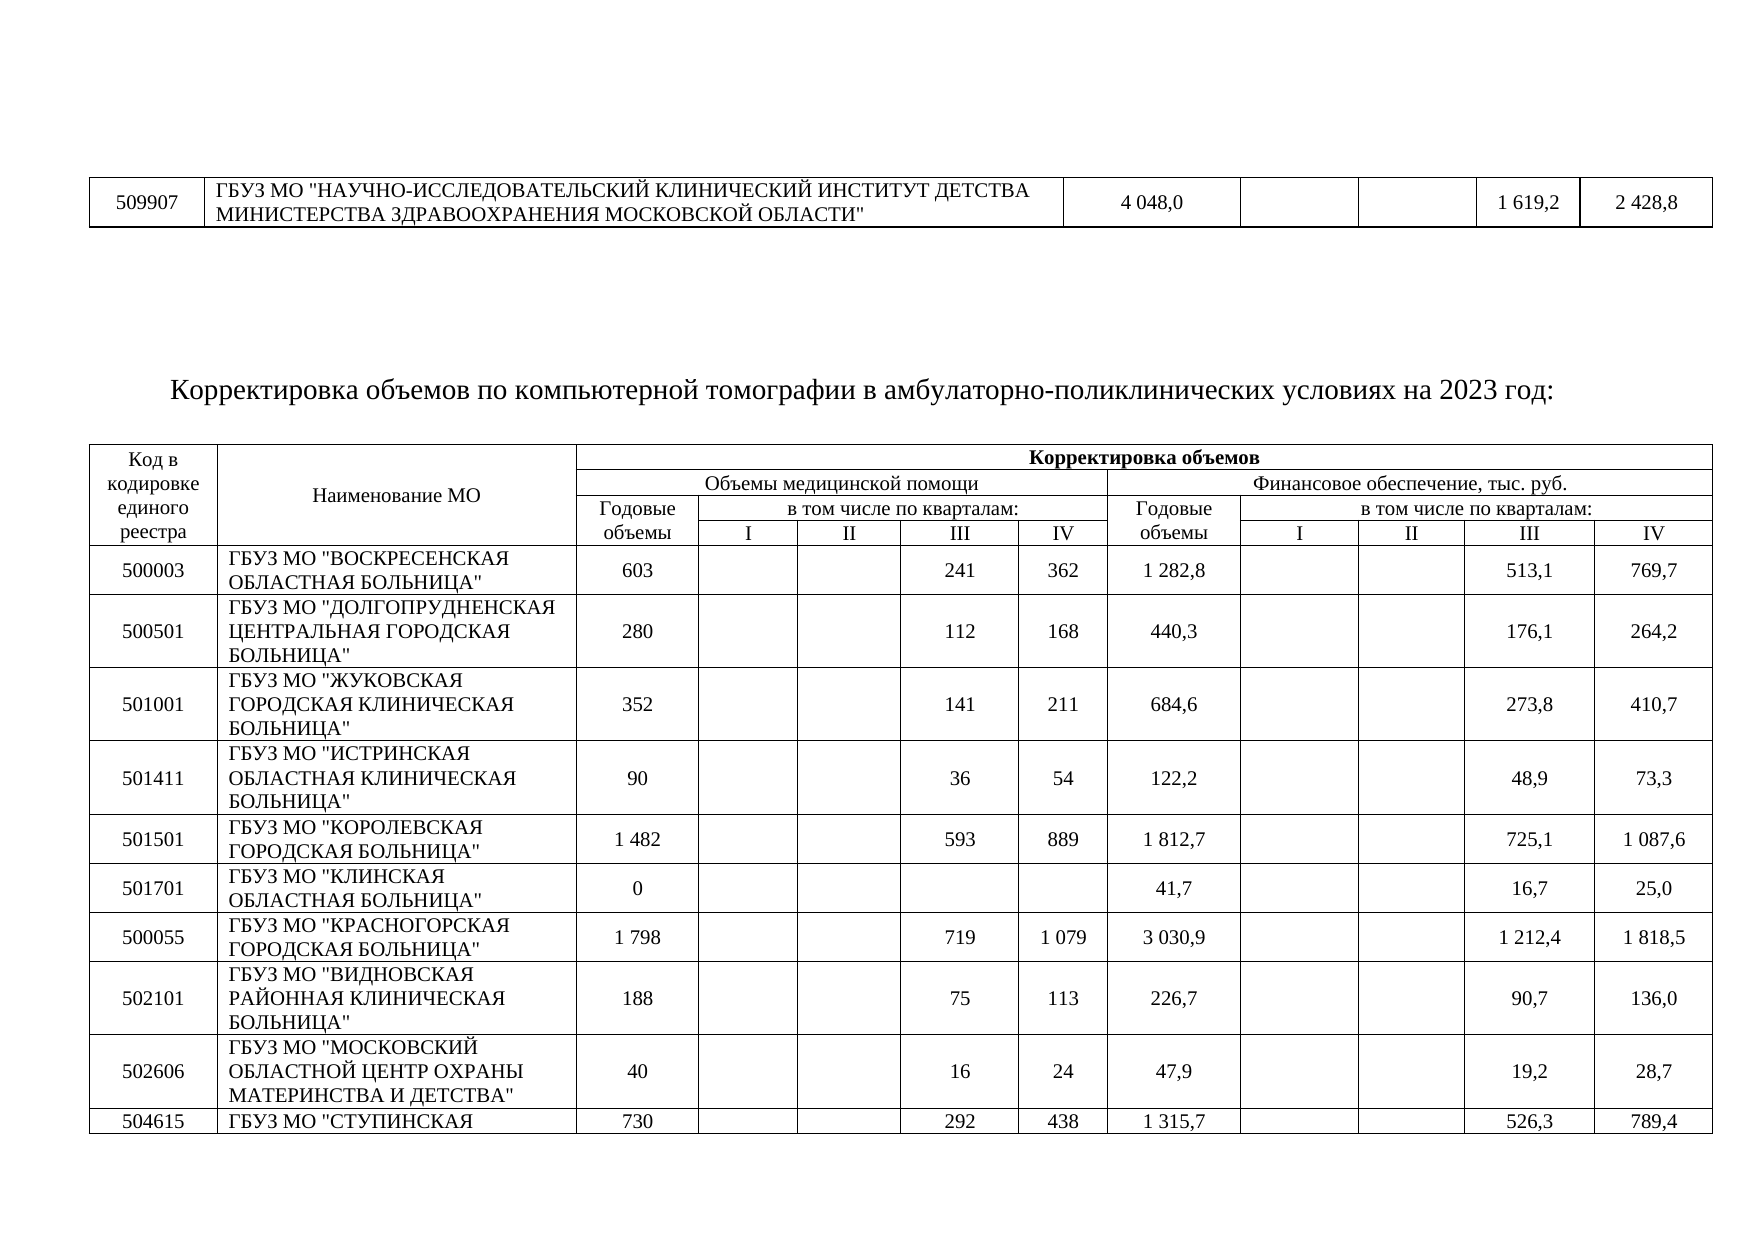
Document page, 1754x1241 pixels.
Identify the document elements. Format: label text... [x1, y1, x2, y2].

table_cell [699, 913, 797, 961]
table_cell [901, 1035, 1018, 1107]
table_cell 1 482 [577, 815, 698, 863]
table_cell II [798, 521, 900, 545]
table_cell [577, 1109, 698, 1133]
table_cell 168 [1019, 595, 1107, 667]
table_cell [1241, 668, 1358, 740]
table_cell 176,1 [1465, 595, 1594, 667]
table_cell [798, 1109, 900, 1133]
table_cell 0 [577, 864, 698, 912]
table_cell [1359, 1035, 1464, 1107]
table_cell I [699, 521, 797, 545]
table_cell [798, 864, 900, 912]
table_cell [1019, 864, 1107, 912]
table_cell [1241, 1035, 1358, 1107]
table_cell 500003 [90, 546, 217, 594]
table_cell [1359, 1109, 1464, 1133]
table_cell 90 [577, 741, 698, 813]
table_cell [1359, 595, 1464, 667]
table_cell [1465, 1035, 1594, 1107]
table_cell [901, 864, 1018, 912]
table_cell III [1465, 521, 1594, 545]
table_cell 41,7 [1108, 864, 1240, 912]
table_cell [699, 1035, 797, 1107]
table_cell [1359, 741, 1464, 813]
table_header Наименование МО [218, 445, 576, 545]
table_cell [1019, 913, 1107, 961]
table_cell 684,6 [1108, 668, 1240, 740]
table_cell 513,1 [1465, 546, 1594, 594]
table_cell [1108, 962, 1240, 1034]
table_cell [798, 595, 900, 667]
table_cell [1241, 546, 1358, 594]
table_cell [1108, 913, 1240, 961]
table_cell 509907 [90, 178, 204, 226]
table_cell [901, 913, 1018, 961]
table_cell 122,2 [1108, 741, 1240, 813]
table_cell [1359, 178, 1476, 226]
table_cell ГБУЗ МО "КОРОЛЕВСКАЯ ГОРОДСКАЯ БОЛЬНИЦА" [218, 815, 576, 863]
table_cell [1241, 595, 1358, 667]
table_cell 362 [1019, 546, 1107, 594]
table_cell 501001 [90, 668, 217, 740]
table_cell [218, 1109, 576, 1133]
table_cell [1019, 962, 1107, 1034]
table_cell 264,2 [1595, 595, 1712, 667]
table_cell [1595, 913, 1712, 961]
table_cell в том числе по кварталам: [1241, 496, 1712, 519]
table_header Код в кодировке единого реестра [90, 445, 217, 545]
table_cell IV [1019, 521, 1107, 545]
table_cell 1 798 [577, 913, 698, 961]
table_cell ГБУЗ МО "КЛИНСКАЯ ОБЛАСТНАЯ БОЛЬНИЦА" [218, 864, 576, 912]
text Корректировка объемов по компьютерной томографии в амбулаторно-поликлинических условиях на 2023 год: [89, 372, 1636, 406]
table_cell 36 [901, 741, 1018, 813]
table_cell 1 282,8 [1108, 546, 1240, 594]
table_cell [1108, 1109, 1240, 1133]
table_cell ГБУЗ МО "ЖУКОВСКАЯ ГОРОДСКАЯ КЛИНИЧЕСКАЯ БОЛЬНИЦА" [218, 668, 576, 740]
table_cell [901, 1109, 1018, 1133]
table_cell [699, 815, 797, 863]
table_cell 352 [577, 668, 698, 740]
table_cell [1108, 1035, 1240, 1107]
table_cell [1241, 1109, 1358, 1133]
table_cell 141 [901, 668, 1018, 740]
table_cell 500501 [90, 595, 217, 667]
table_cell [699, 668, 797, 740]
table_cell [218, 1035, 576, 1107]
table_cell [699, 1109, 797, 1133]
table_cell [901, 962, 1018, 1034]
table_cell Годовые объемы [1108, 496, 1240, 545]
table_cell [1241, 741, 1358, 813]
table_cell 501501 [90, 815, 217, 863]
table_cell I [1241, 521, 1358, 545]
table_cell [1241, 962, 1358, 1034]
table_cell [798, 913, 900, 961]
table_cell 241 [901, 546, 1018, 594]
table_cell II [1359, 521, 1464, 545]
table_cell [699, 595, 797, 667]
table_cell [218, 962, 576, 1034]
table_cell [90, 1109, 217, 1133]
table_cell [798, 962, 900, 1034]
table_cell 1 812,7 [1108, 815, 1240, 863]
table_cell [1359, 815, 1464, 863]
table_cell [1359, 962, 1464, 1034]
table_cell Финансовое обеспечение, тыс. руб. [1108, 470, 1712, 494]
table_cell 410,7 [1595, 668, 1712, 740]
table_cell [1359, 668, 1464, 740]
table_cell 273,8 [1465, 668, 1594, 740]
table_cell 280 [577, 595, 698, 667]
table_cell 603 [577, 546, 698, 594]
table_cell 501701 [90, 864, 217, 912]
table_cell 16,7 [1465, 864, 1594, 912]
table_cell 2 428,8 [1581, 178, 1712, 226]
table_cell [798, 668, 900, 740]
table_cell III [901, 521, 1018, 545]
table_cell 1 087,6 [1595, 815, 1712, 863]
table_cell 211 [1019, 668, 1107, 740]
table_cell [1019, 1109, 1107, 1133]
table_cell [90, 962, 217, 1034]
table_cell [699, 864, 797, 912]
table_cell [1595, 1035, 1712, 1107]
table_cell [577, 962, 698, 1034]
table_cell 112 [901, 595, 1018, 667]
table_cell 73,3 [1595, 741, 1712, 813]
table_cell [798, 546, 900, 594]
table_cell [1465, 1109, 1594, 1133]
table_cell Годовые объемы [577, 496, 698, 545]
table_cell 500055 [90, 913, 217, 961]
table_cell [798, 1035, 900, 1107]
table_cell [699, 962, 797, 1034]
table_cell 769,7 [1595, 546, 1712, 594]
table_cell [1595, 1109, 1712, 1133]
table_cell 4 048,0 [1064, 178, 1240, 226]
table_cell ГБУЗ МО "ИСТРИНСКАЯ ОБЛАСТНАЯ КЛИНИЧЕСКАЯ БОЛЬНИЦА" [218, 741, 576, 813]
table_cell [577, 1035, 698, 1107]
table_cell [1241, 178, 1358, 226]
table_cell 889 [1019, 815, 1107, 863]
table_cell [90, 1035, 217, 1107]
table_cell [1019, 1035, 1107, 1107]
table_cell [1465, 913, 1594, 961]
table_cell 54 [1019, 741, 1107, 813]
table_cell [1359, 864, 1464, 912]
table_cell 25,0 [1595, 864, 1712, 912]
table_cell [798, 741, 900, 813]
table_cell ГБУЗ МО "НАУЧНО-ИССЛЕДОВАТЕЛЬСКИЙ КЛИНИЧЕСКИЙ ИНСТИТУТ ДЕТСТВА МИНИСТЕРСТВА ЗДРАВООХРАНЕНИЯ МОСКОВСКОЙ ОБЛАСТИ" [205, 178, 1063, 226]
table_cell 440,3 [1108, 595, 1240, 667]
table_header Корректировка объемов [577, 445, 1712, 469]
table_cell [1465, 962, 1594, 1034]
table_cell [1241, 864, 1358, 912]
table_cell 501411 [90, 741, 217, 813]
table_cell IV [1595, 521, 1712, 545]
table_cell 593 [901, 815, 1018, 863]
table_cell ГБУЗ МО "ВОСКРЕСЕНСКАЯ ОБЛАСТНАЯ БОЛЬНИЦА" [218, 546, 576, 594]
table_cell [1359, 546, 1464, 594]
table_cell в том числе по кварталам: [699, 496, 1107, 519]
table_cell [1241, 815, 1358, 863]
table_cell ГБУЗ МО "КРАСНОГОРСКАЯ ГОРОДСКАЯ БОЛЬНИЦА" [218, 913, 576, 961]
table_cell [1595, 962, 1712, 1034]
table_cell [699, 741, 797, 813]
table_cell Объемы медицинской помощи [577, 470, 1107, 494]
table_cell 725,1 [1465, 815, 1594, 863]
table_cell 1 619,2 [1477, 178, 1579, 226]
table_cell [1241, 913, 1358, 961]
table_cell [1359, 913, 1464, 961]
table_cell ГБУЗ МО "ДОЛГОПРУДНЕНСКАЯ ЦЕНТРАЛЬНАЯ ГОРОДСКАЯ БОЛЬНИЦА" [218, 595, 576, 667]
table_cell [699, 546, 797, 594]
table_cell 48,9 [1465, 741, 1594, 813]
table_cell [798, 815, 900, 863]
